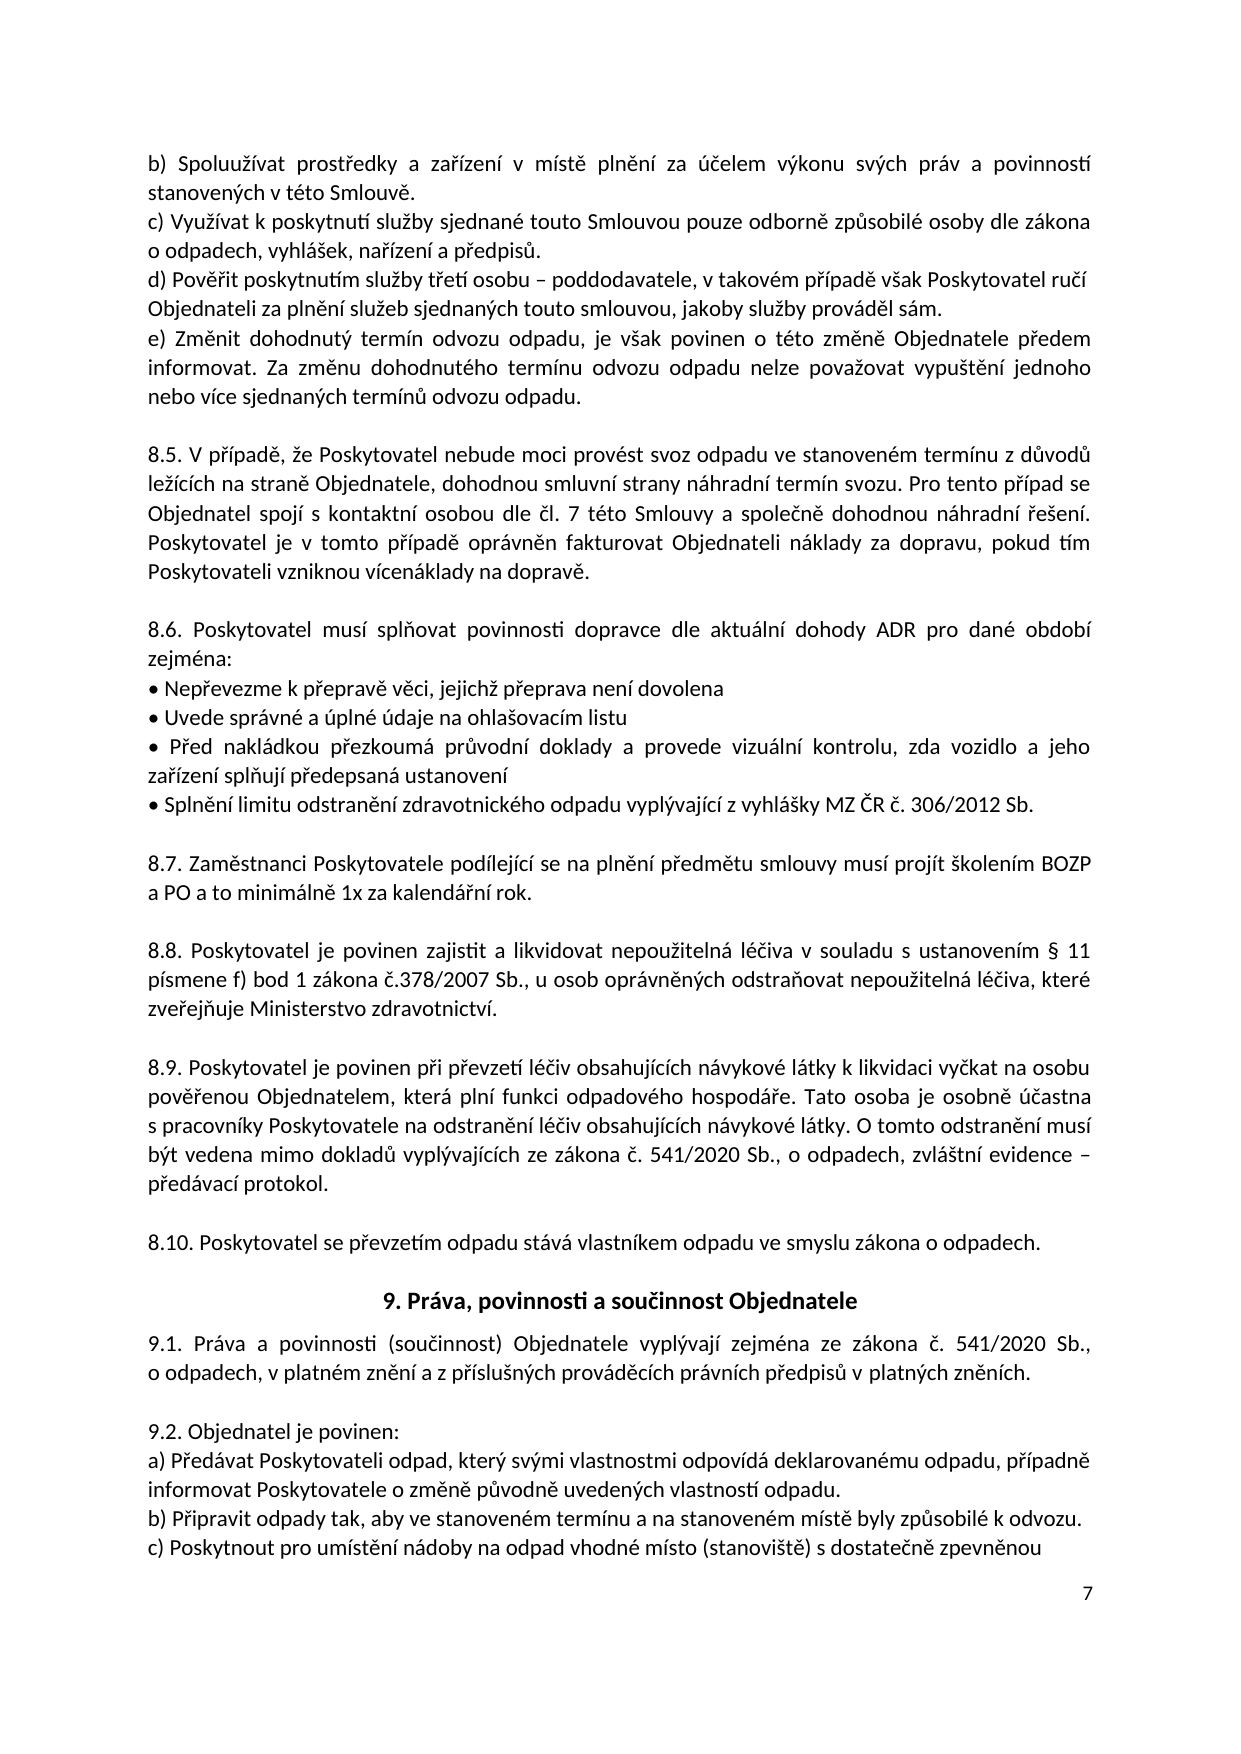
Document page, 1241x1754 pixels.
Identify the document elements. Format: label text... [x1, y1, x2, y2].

text d) Pověřit poskytnutím služby třetí osobu – poddodavatele, v takovém případě však Poskytovatel ručí [148, 264, 1093, 293]
text b) Připravit odpady tak, aby ve stanoveném termínu a na stanoveném místě byly způsobilé k odvozu. [148, 1503, 1093, 1532]
text a) Předávat Poskytovateli odpad, který svými vlastnostmi odpovídá deklarovanému odpadu, případně [148, 1445, 1093, 1474]
text c) Poskytnout pro umístění nádoby na odpad vhodné místo (stanoviště) s dostatečně zpevněnou [148, 1532, 1093, 1561]
text • Splnění limitu odstranění zdravotnického odpadu vyplývající z vyhlášky MZ ČR č. 306/2012 Sb. [148, 789, 1093, 818]
text 8.5. V případě, že Poskytovatel nebude moci provést svoz odpadu ve stanoveném termínu z důvodů ležících na straně Objednatele, dohodnou smluvní strany náhradní termín svozu. Pro tento případ se Objednatel spojí s kontaktní osobou dle čl. 7 této Smlouvy a společně dohodnou náhradní řešení. Poskytovatel je v tomto případě oprávněn fakturovat Objednateli náklady za dopravu, pokud tím Poskytovateli vzniknou vícenáklady na dopravě. [148, 439, 1093, 585]
text 9.2. Objednatel je povinen: [148, 1416, 1093, 1445]
text Objednateli za plnění služeb sjednaných touto smlouvou, jakoby služby prováděl sám. [148, 293, 1093, 323]
text • Nepřevezme k přepravě věci, jejichž přeprava není dovolena [148, 673, 1093, 702]
text 8.9. Poskytovatel je povinen při převzetí léčiv obsahujících návykové látky k likvidaci vyčkat na osobu pověřenou Objednatelem, která plní funkci odpadového hospodáře. Tato osoba je osobně účastna s pracovníky Poskytovatele na odstranění léčiv obsahujících návykové látky. O tomto odstranění musí být vedena mimo dokladů vyplývajících ze zákona č. 541/2020 Sb., o odpadech, zvláštní evidence – předávací protokol. [148, 1052, 1093, 1198]
text e) Změnit dohodnutý termín odvozu odpadu, je však povinen o této změně Objednatele předem informovat. Za změnu dohodnutého termínu odvozu odpadu nelze považovat vypuštění jednoho nebo více sjednaných termínů odvozu odpadu. [148, 323, 1093, 410]
text c) Využívat k poskytnutí služby sjednané touto Smlouvou pouze odborně způsobilé osoby dle zákona o odpadech, vyhlášek, nařízení a předpisů. [148, 206, 1093, 264]
text informovat Poskytovatele o změně původně uvedených vlastností odpadu. [148, 1474, 1093, 1503]
text • Před nakládkou přezkoumá průvodní doklady a provede vizuální kontrolu, zda vozidlo a jeho zařízení splňují předepsaná ustanovení [148, 731, 1093, 789]
text 9.1. Práva a povinnosti (součinnost) Objednatele vyplývají zejména ze zákona č. 541/2020 Sb., o odpadech, v platném znění a z příslušných prováděcích právních předpisů v platných zněních. [148, 1328, 1093, 1386]
text • Uvede správné a úplné údaje na ohlašovacím listu [148, 702, 1093, 731]
text 8.6. Poskytovatel musí splňovat povinnosti dopravce dle aktuální dohody ADR pro dané období zejména: [148, 614, 1093, 673]
text b) Spoluužívat prostředky a zařízení v místě plnění za účelem výkonu svých práv a povinností stanovených v této Smlouvě. [148, 148, 1093, 206]
text 8.7. Zaměstnanci Poskytovatele podílející se na plnění předmětu smlouvy musí projít školením BOZP a PO a to minimálně 1x za kalendářní rok. [148, 848, 1093, 906]
text 8.10. Poskytovatel se převzetím odpadu stává vlastníkem odpadu ve smyslu zákona o odpadech. [148, 1227, 1093, 1256]
text 9. Práva, povinnosti a součinnost Objednatele [148, 1285, 1093, 1316]
text 8.8. Poskytovatel je povinen zajistit a likvidovat nepoužitelná léčiva v souladu s ustanovením § 11 písmene f) bod 1 zákona č.378/2007 Sb., u osob oprávněných odstraňovat nepoužitelná léčiva, které zveřejňuje Ministerstvo zdravotnictví. [148, 935, 1093, 1023]
